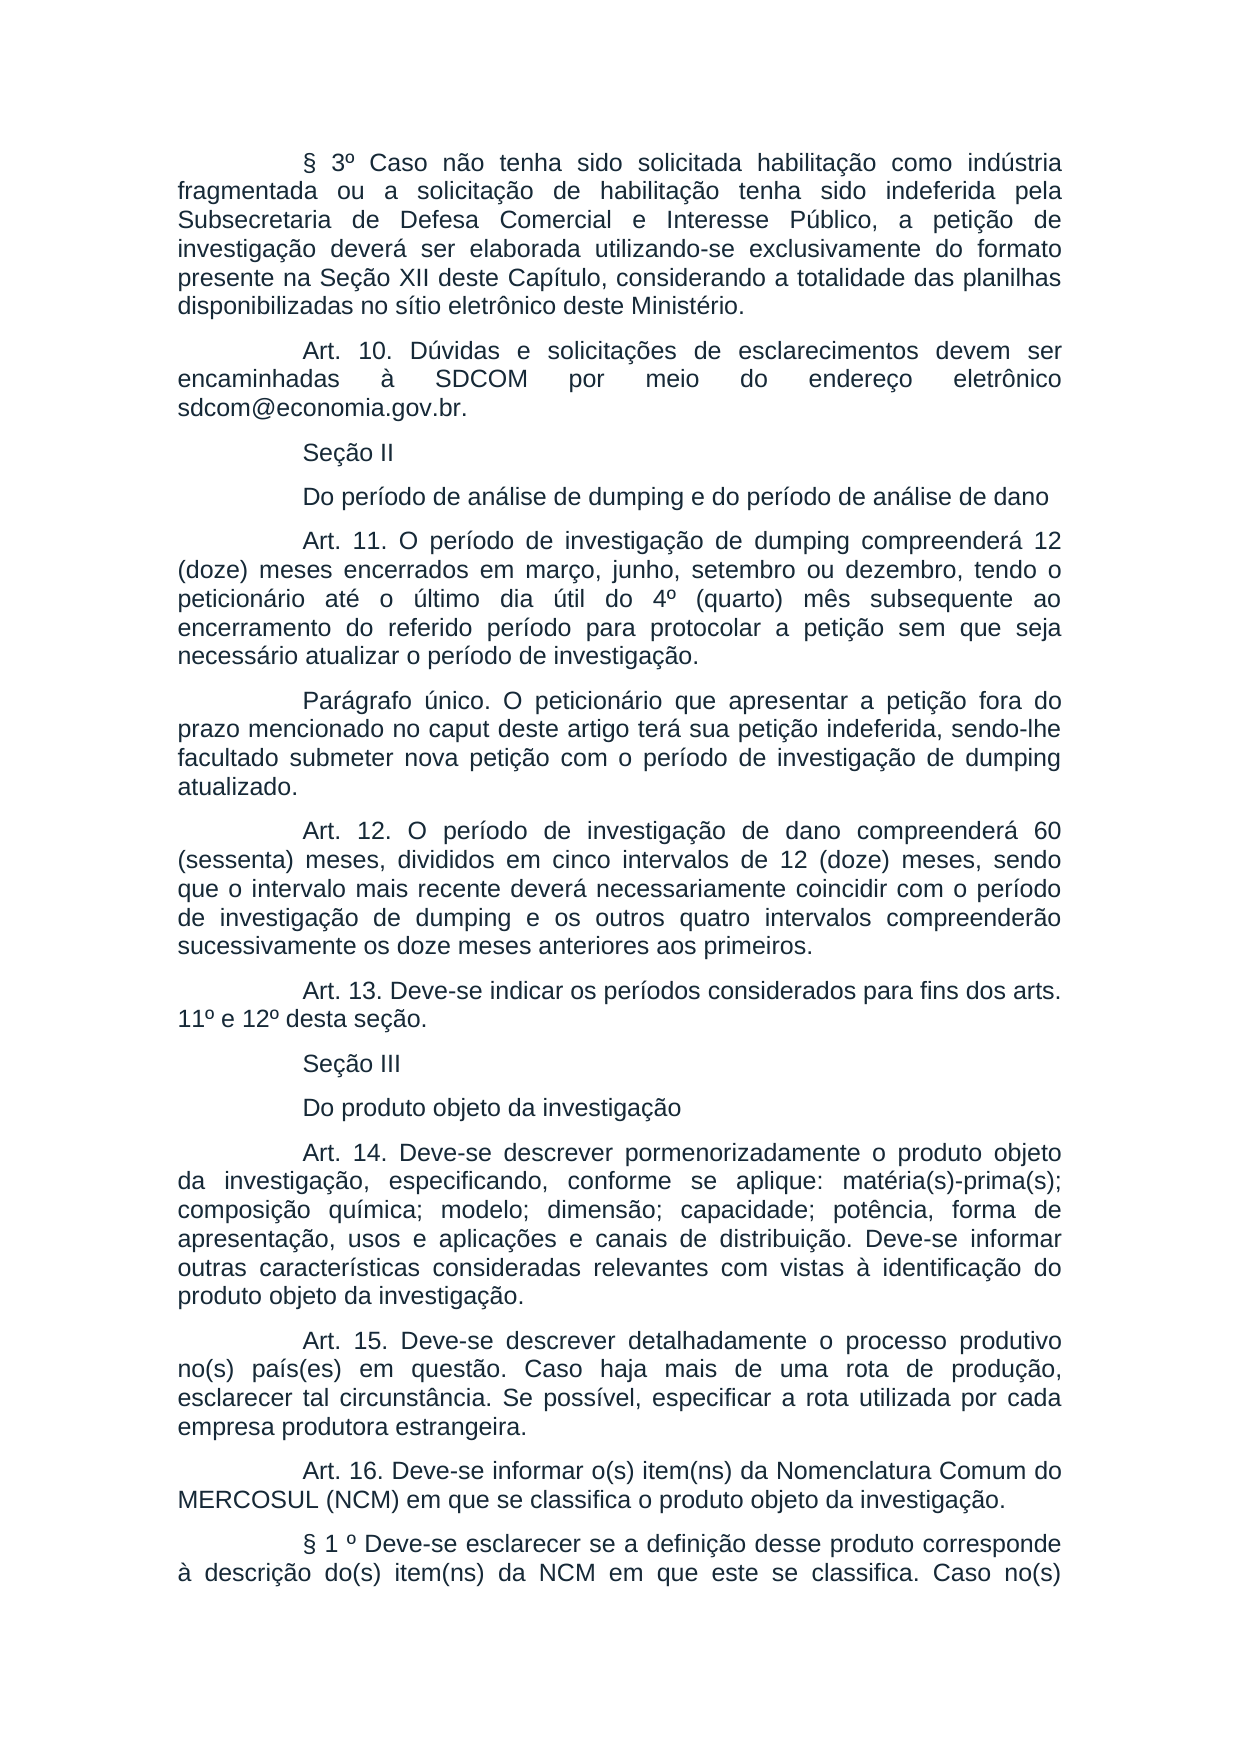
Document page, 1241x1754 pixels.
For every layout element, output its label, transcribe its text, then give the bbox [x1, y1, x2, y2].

text Art. 12. O período de investigação de dano compreenderá 60 (sessenta) meses, divididos em cinco intervalos de 12 (doze) meses, sendo que o intervalo mais recente deverá necessariamente coincidir com o período de investigação de dumping e os outros quatro intervalos compreenderão sucessivamente os doze meses anteriores aos primeiros. [177, 816, 1063, 960]
text Seção II [177, 438, 1063, 466]
text Art. 16. Deve-se informar o(s) item(ns) da Nomenclatura Comum do MERCOSUL (NCM) em que se classifica o produto objeto da investigação. [177, 1456, 1063, 1514]
text Art. 10. Dúvidas e solicitações de esclarecimentos devem ser encaminhadas à SDCOM por meio do endereço eletrônico sdcom@economia.gov.br. [177, 336, 1063, 422]
text Do período de análise de dumping e do período de análise de dano [177, 482, 1063, 511]
text Parágrafo único. O peticionário que apresentar a petição fora do prazo mencionado no caput deste artigo terá sua petição indeferida, sendo-lhe facultado submeter nova petição com o período de investigação de dumping atualizado. [177, 686, 1063, 801]
text § 3º Caso não tenha sido solicitada habilitação como indústria fragmentada ou a solicitação de habilitação tenha sido indeferida pela Subsecretaria de Defesa Comercial e Interesse Público, a petição de investigação deverá ser elaborada utilizando-se exclusivamente do formato presente na Seção XII deste Capítulo, considerando a totalidade das planilhas disponibilizadas no sítio eletrônico deste Ministério. [177, 148, 1063, 320]
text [177, 1529, 1063, 1587]
text Art. 13. Deve-se indicar os períodos considerados para fins dos arts. 11º e 12º desta seção. [177, 976, 1063, 1033]
text Seção III [177, 1049, 1063, 1078]
text Do produto objeto da investigação [177, 1093, 1063, 1122]
text Art. 15. Deve-se descrever detalhadamente o processo produtivo no(s) país(es) em questão. Caso haja mais de uma rota de produção, esclarecer tal circunstância. Se possível, especificar a rota utilizada por cada empresa produtora estrangeira. [177, 1326, 1063, 1441]
text Art. 14. Deve-se descrever pormenorizadamente o produto objeto da investigação, especificando, conforme se aplique: matéria(s)-prima(s); composição química; modelo; dimensão; capacidade; potência, forma de apresentação, usos e aplicações e canais de distribuição. Deve-se informar outras características consideradas relevantes com vistas à identificação do produto objeto da investigação. [177, 1138, 1063, 1310]
text Art. 11. O período de investigação de dumping compreenderá 12 (doze) meses encerrados em março, junho, setembro ou dezembro, tendo o peticionário até o último dia útil do 4º (quarto) mês subsequente ao encerramento do referido período para protocolar a petição sem que seja necessário atualizar o período de investigação. [177, 526, 1063, 670]
